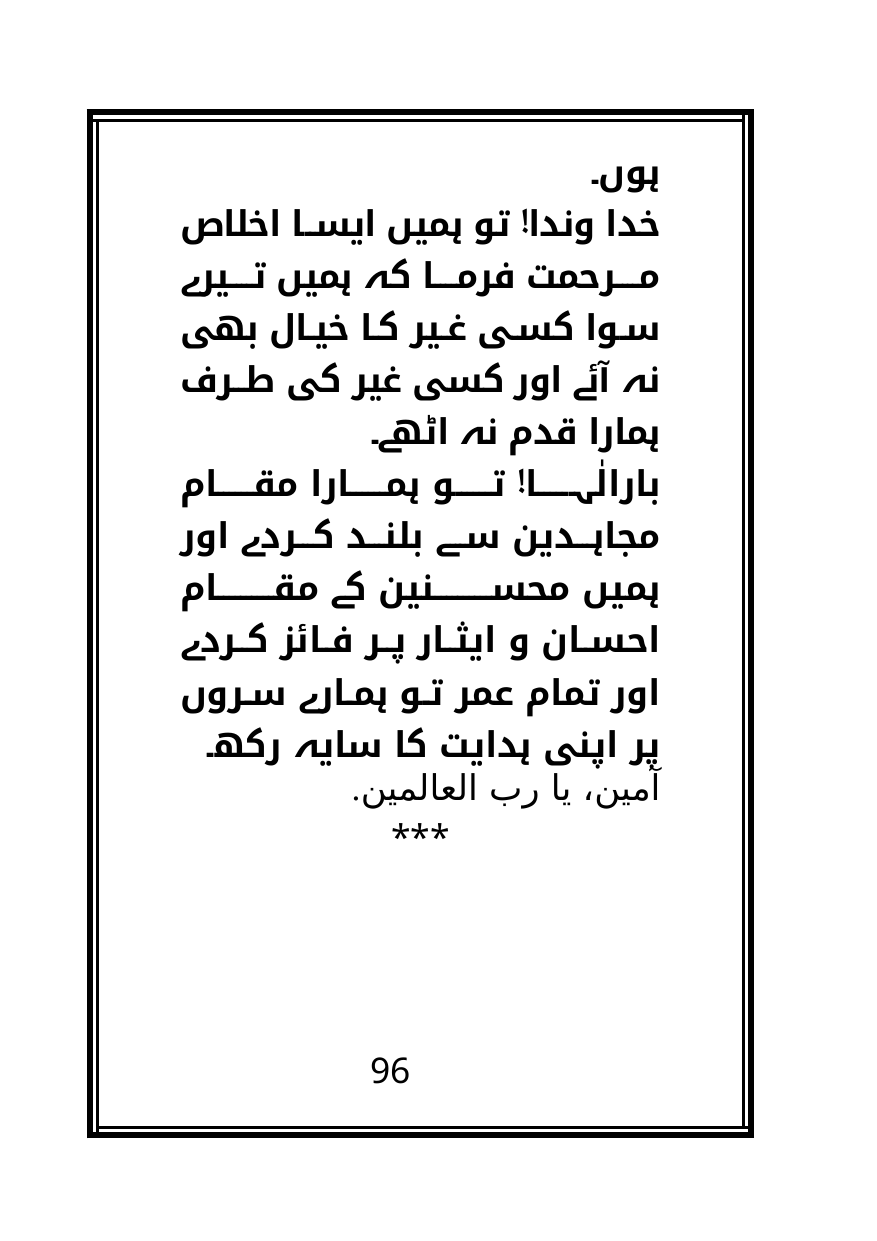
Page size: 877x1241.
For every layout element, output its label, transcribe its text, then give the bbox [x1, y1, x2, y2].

text آمین، یا رب العالمین. [120, 767, 721, 809]
text ٭٭٭ [120, 809, 721, 861]
text خدا وندا! تو ہمیں ایسا اخلاص مرحمت فرما کہ ہمیں تیرے سوا کسی غیر کا خیال بھی نہ آئے اور کسی غیر کی طرف ہمارا قدم نہ اٹھے۔ [180, 194, 661, 455]
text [180, 142, 661, 194]
text بارالٰہا! تو ہمارا مقام مجاہدین سے بلند کردے اور ہمیں محسنین کے مقام احسان و ایثار پر فائز کردے اور تمام عمر تو ہمارے سروں پر اپنی ہدایت کا سایہ رکھ۔ [180, 455, 661, 767]
